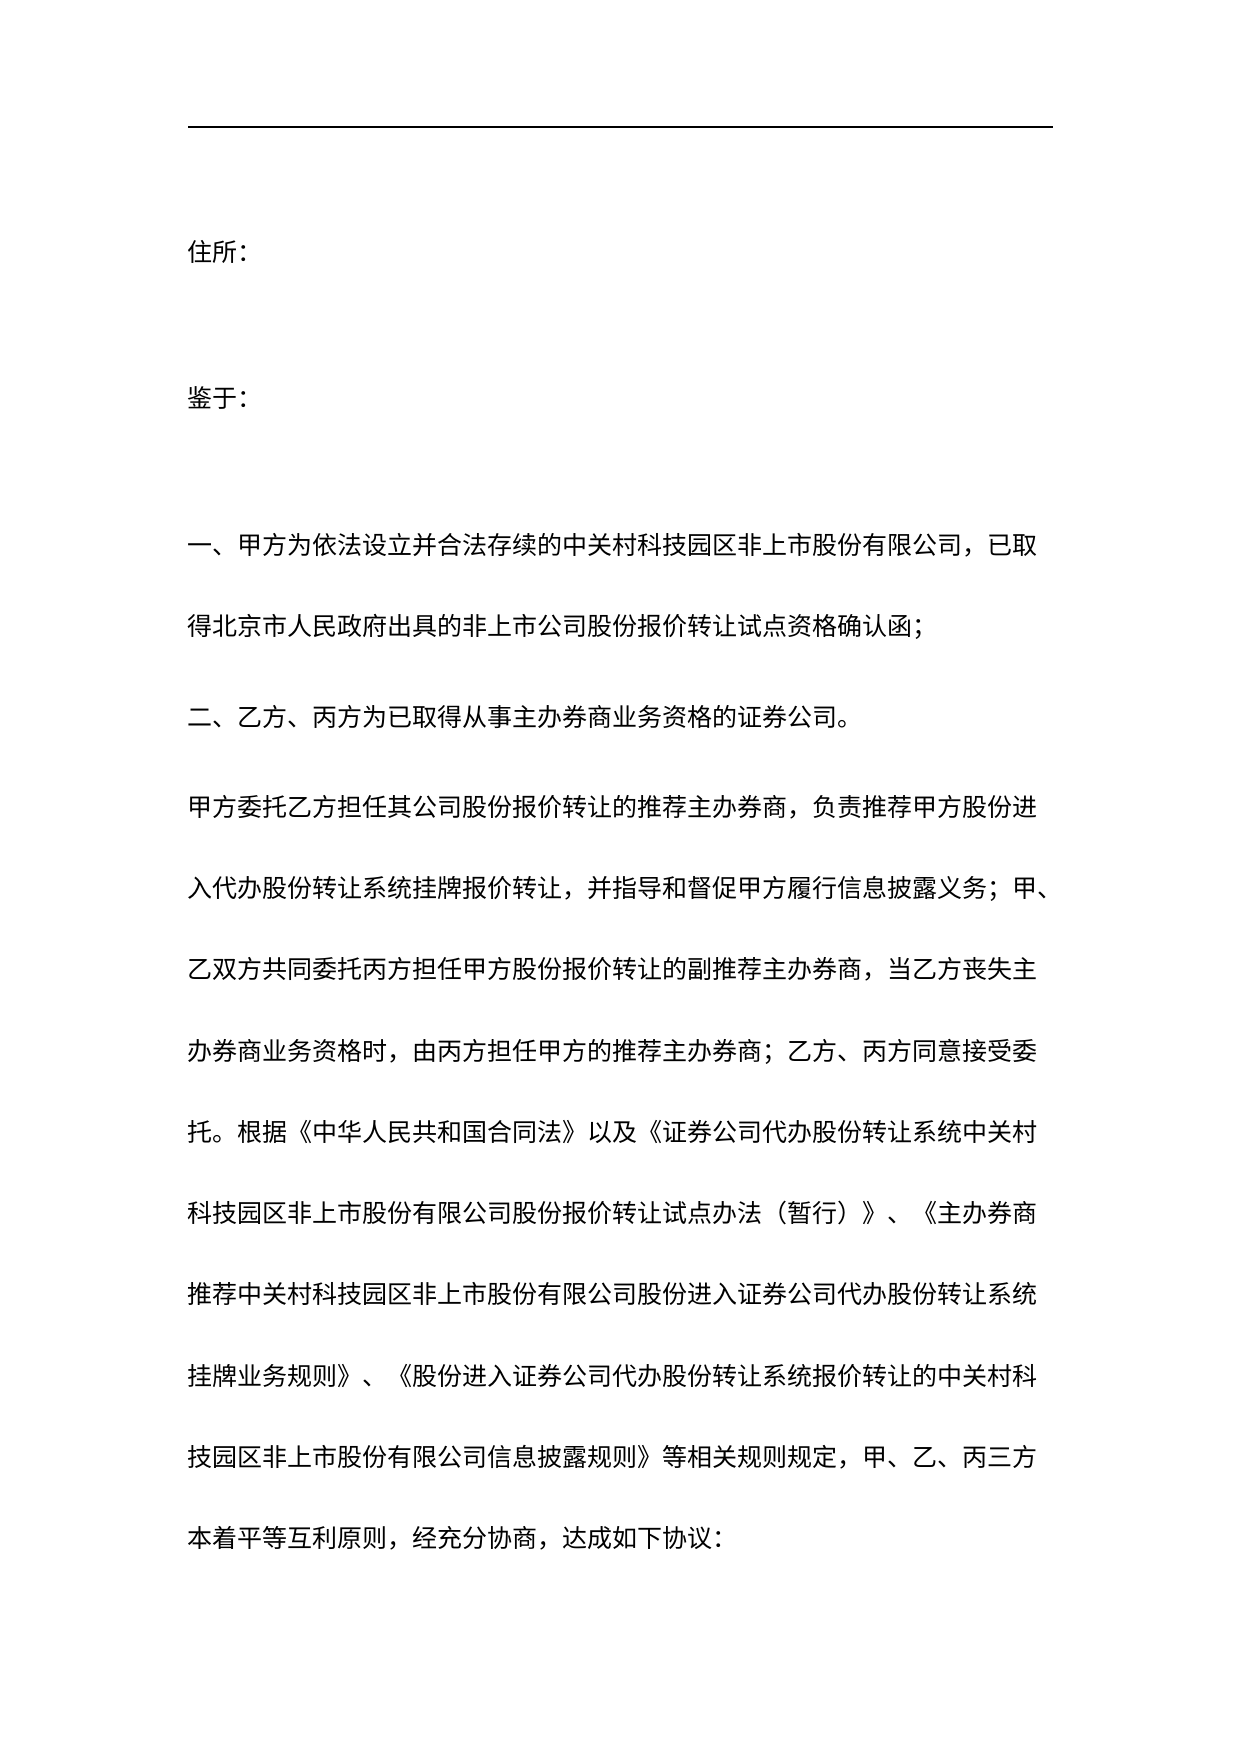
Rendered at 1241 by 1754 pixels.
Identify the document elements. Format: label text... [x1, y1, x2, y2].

text 一、甲方为依法设立并合法存续的中关村科技园区非上市股份有限公司，已取得北京市人民政府出具的非上市公司股份报价转让试点资格确认函； [187, 511, 1053, 657]
text 住所： [187, 218, 1053, 283]
text 鉴于： [187, 364, 1053, 429]
text 甲方委托乙方担任其公司股份报价转让的推荐主办券商，负责推荐甲方股份进入代办股份转让系统挂牌报价转让，并指导和督促甲方履行信息披露义务；甲、乙双方共同委托丙方担任甲方股份报价转让的副推荐主办券商，当乙方丧失主办券商业务资格时，由丙方担任甲方的推荐主办券商；乙方、丙方同意接受委托。根据《中华人民共和国合同法》以及《证券公司代办股份转让系统中关村科技园区非上市股份有限公司股份报价转让试点办法（暂行）》、《主办券商推荐中关村科技园区非上市股份有限公司股份进入证券公司代办股份转让系统挂牌业务规则》、《股份进入证券公司代办股份转让系统报价转让的中关村科技园区非上市股份有限公司信息披露规则》等相关规则规定，甲、乙、丙三方本着平等互利原则，经充分协商，达成如下协议： [187, 773, 1053, 1569]
text 二、乙方、丙方为已取得从事主办券商业务资格的证券公司。 [187, 683, 1053, 748]
